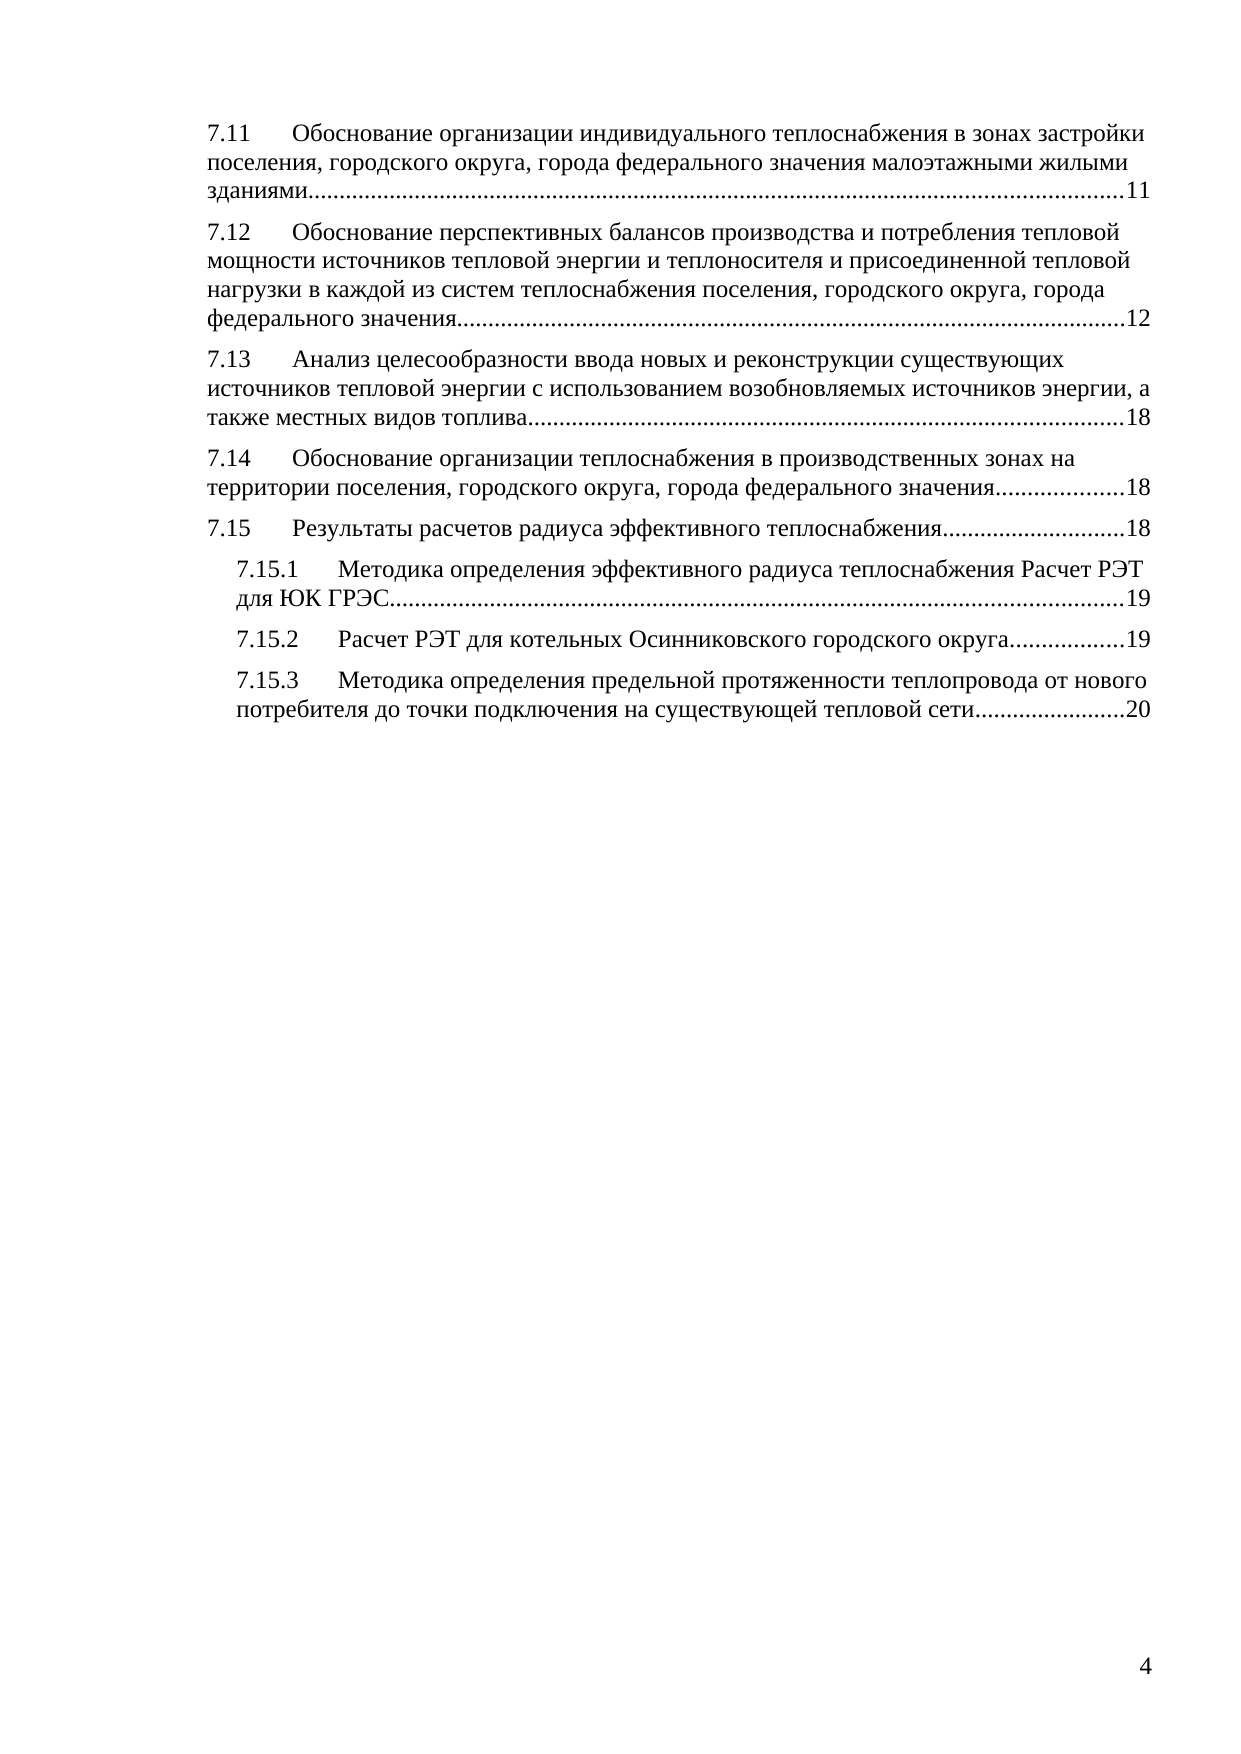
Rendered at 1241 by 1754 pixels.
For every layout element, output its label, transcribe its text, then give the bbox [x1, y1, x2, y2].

text 7.15 Результаты расчетов радиуса эффективного теплоснабжения 18 [207, 513, 1152, 542]
text 7.15.1 Методика определения эффективного радиуса теплоснабжения Расчет РЭТ для ЮК ГРЭС 19 [236, 554, 1152, 612]
text 7.14 Обоснование организации теплоснабжения в производственных зонах на территории поселения, городского округа, города федерального значения 18 [207, 443, 1152, 501]
text 7.12 Обоснование перспективных балансов производства и потребления тепловой мощности источников тепловой энергии и теплоносителя и присоединенной тепловой нагрузки в каждой из систем теплоснабжения поселения, городского округа, города федерального значения 12 [207, 217, 1152, 332]
text 7.15.2 Расчет РЭТ для котельных Осинниковского городского округа 19 [236, 624, 1152, 653]
text 7.15.3 Методика определения предельной протяженности теплопровода от нового потребителя до точки подключения на существующей тепловой сети 20 [236, 666, 1152, 723]
text 7.13 Анализ целесообразности ввода новых и реконструкции существующих источников тепловой энергии с использованием возобновляемых источников энергии, а также местных видов топлива 18 [207, 344, 1152, 431]
text 7.11 Обоснование организации индивидуального теплоснабжения в зонах застройки поселения, городского округа, города федерального значения малоэтажными жилыми зданиями 11 [207, 118, 1152, 204]
